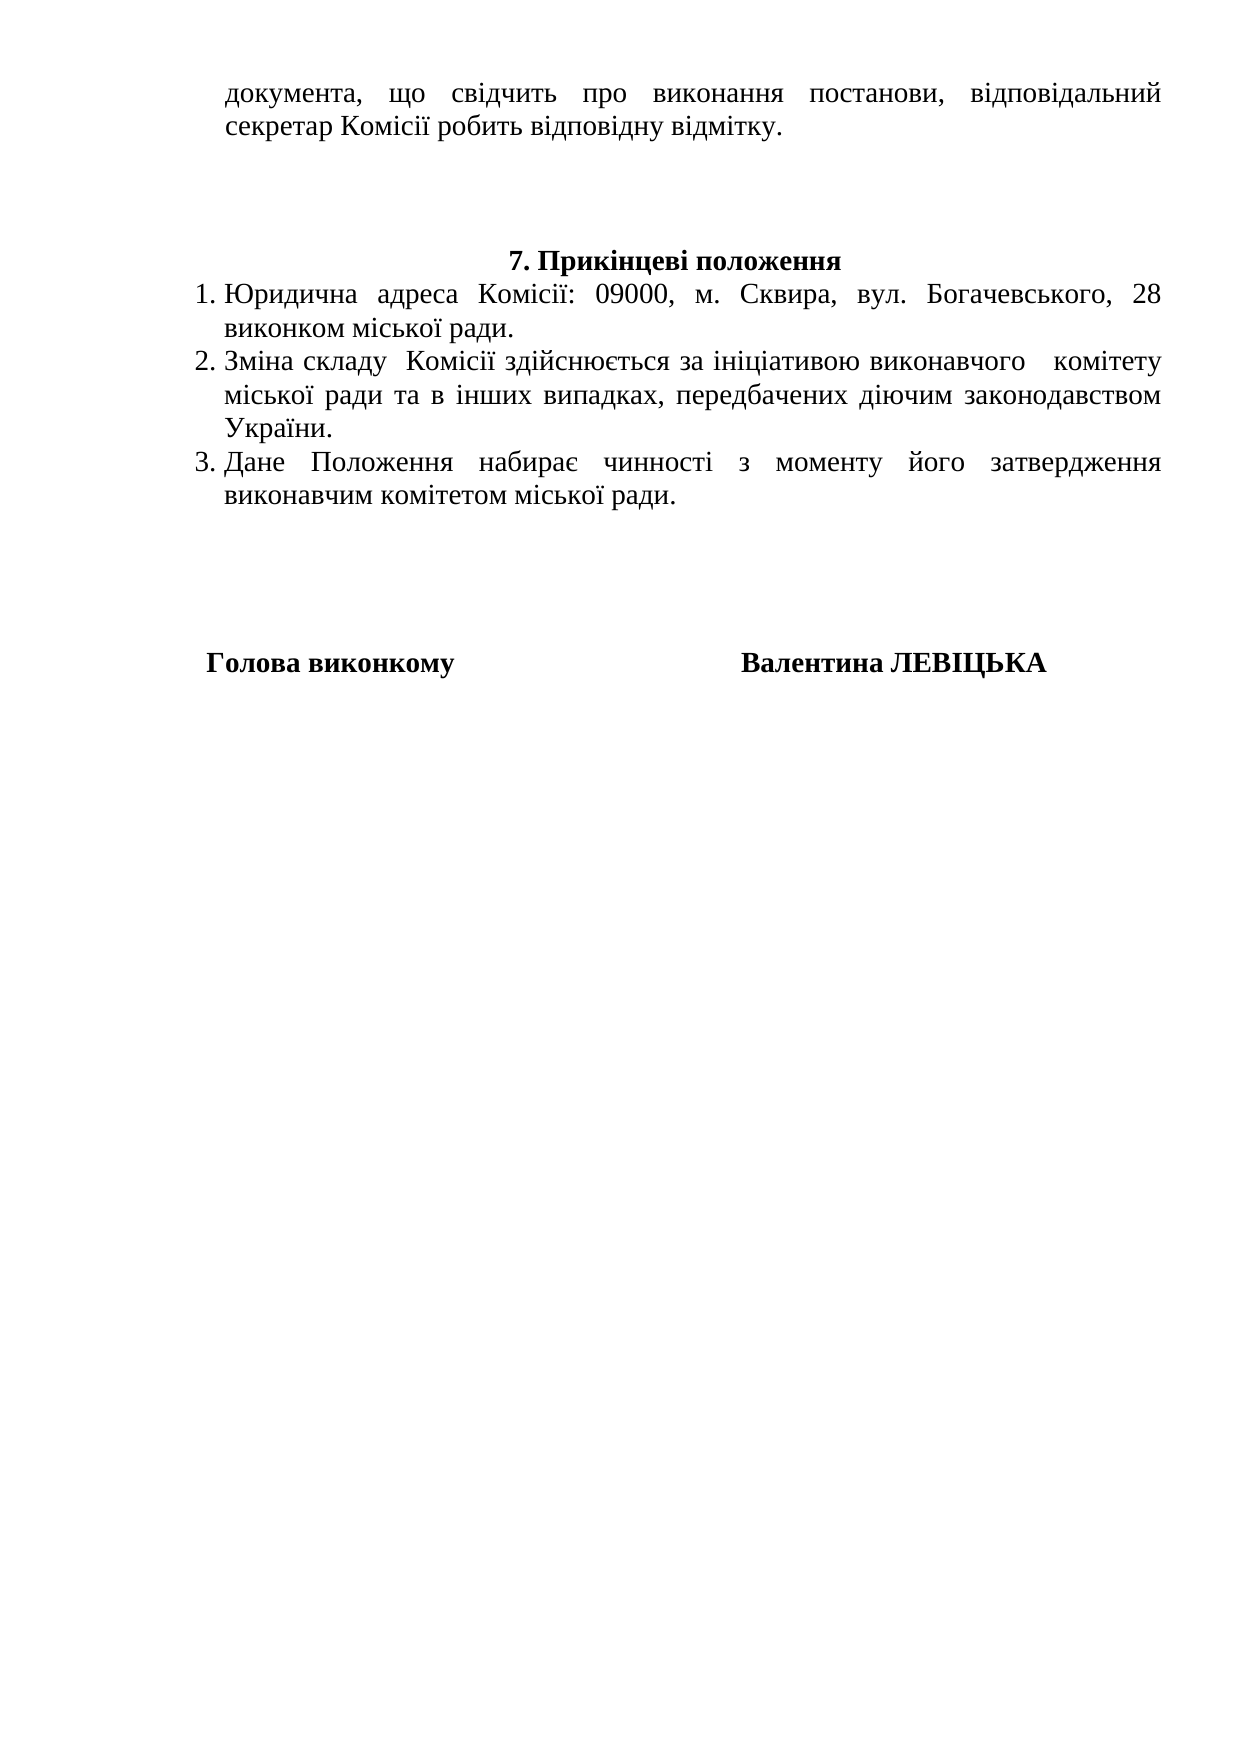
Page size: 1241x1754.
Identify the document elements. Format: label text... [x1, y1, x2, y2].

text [187, 75, 1162, 142]
text 2. Зміна складу Комісії здійснюється за ініціативою виконавчого комітету міської ради та в інших випадках, передбачених діючим законодавством України. [194, 343, 1162, 444]
text 7. Прикінцеві положення [187, 243, 1162, 276]
text 1. Юридична адреса Комісії: 09000, м. Сквира, вул. Богачевського, 28 виконком міської ради. [194, 276, 1162, 343]
text Голова виконкому Валентина ЛЕВІЦЬКА [206, 645, 1162, 679]
text 3. Дане Положення набирає чинності з моменту його затвердження виконавчим комітетом міської ради. [194, 444, 1162, 511]
